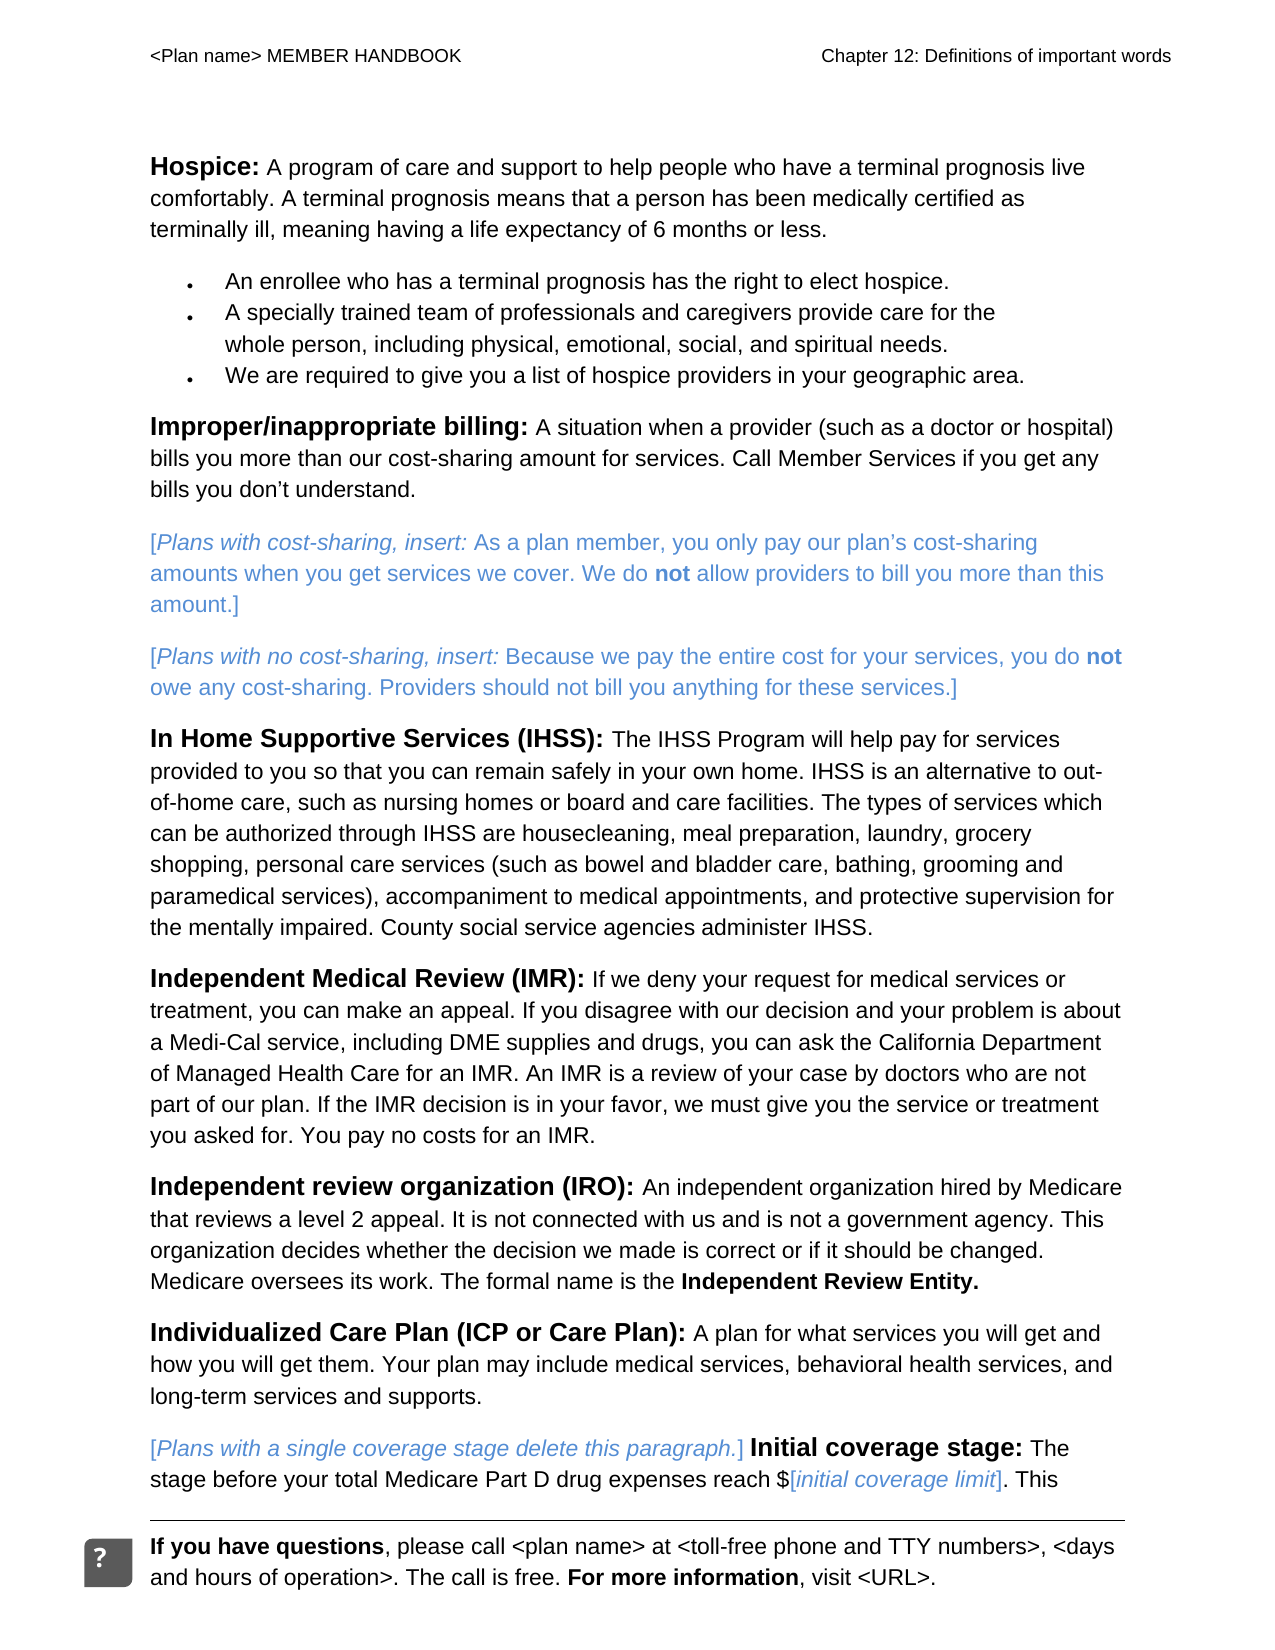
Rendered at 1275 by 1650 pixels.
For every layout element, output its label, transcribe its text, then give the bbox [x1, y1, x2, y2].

subtitle Independent Medical Review (IMR): If we deny your request for medical services or treatment, you can make an appeal. If you disagree with our decision and your problem is about a Medi-Cal service, including DME supplies and drugs, you can ask the California Department of Managed Health Care for an IMR. An IMR is a review of your case by doctors who are not part of our plan. If the IMR decision is in your favor, we must give you the service or treatment you asked for. You pay no costs for an IMR. [150, 962, 1125, 1150]
list A specially trained team of professionals and caregivers provide care for the whole person, including physical, emotional, social, and spiritual needs. [187, 296, 1050, 358]
list An enrollee who has a terminal prognosis has the right to elect hospice. [187, 264, 1050, 296]
list We are required to give you a list of hospice providers in your geographic area. [187, 358, 1050, 389]
subtitle Hospice: A program of care and support to help people who have a terminal prognosis live comfortably. A terminal prognosis means that a person has been medically certified as terminally ill, meaning having a life expectancy of 6 months or less. [150, 150, 1125, 244]
text [Plans with no cost-sharing, insert: Because we pay the entire cost for your services, you do not owe any cost-sharing. Providers should not bill you anything for these services.] [150, 639, 1125, 702]
subtitle Individualized Care Plan (ICP or Care Plan): A plan for what services you will get and how you will get them. Your plan may include medical services, behavioral health services, and long-term services and supports. [150, 1317, 1125, 1410]
subtitle Independent review organization (IRO): An independent organization hired by Medicare that reviews a level 2 appeal. It is not connected with us and is not a government agency. This organization decides whether the decision we made is correct or if it should be changed. Medicare oversees its work. The formal name is the Independent Review Entity. [150, 1171, 1125, 1296]
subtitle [150, 1431, 1125, 1494]
text [Plans with cost-sharing, insert: As a plan member, you only pay our plan’s cost-sharing amounts when you get services we cover. We do not allow providers to bill you more than this amount.] [150, 525, 1125, 619]
subtitle In Home Supportive Services (IHSS): The IHSS Program will help pay for services provided to you so that you can remain safely in your own home. IHSS is an alternative to out-of-home care, such as nursing homes or board and care facilities. The types of services which can be authorized through IHSS are housecleaning, meal preparation, laundry, grocery shopping, personal care services (such as bowel and bladder care, bathing, grooming and paramedical services), accompaniment to medical appointments, and protective supervision for the mentally impaired. County social service agencies administer IHSS. [150, 723, 1125, 942]
subtitle Improper/inappropriate billing: A situation when a provider (such as a doctor or hospital) bills you more than our cost-sharing amount for services. Call Member Services if you get any bills you don’t understand. [150, 410, 1125, 504]
